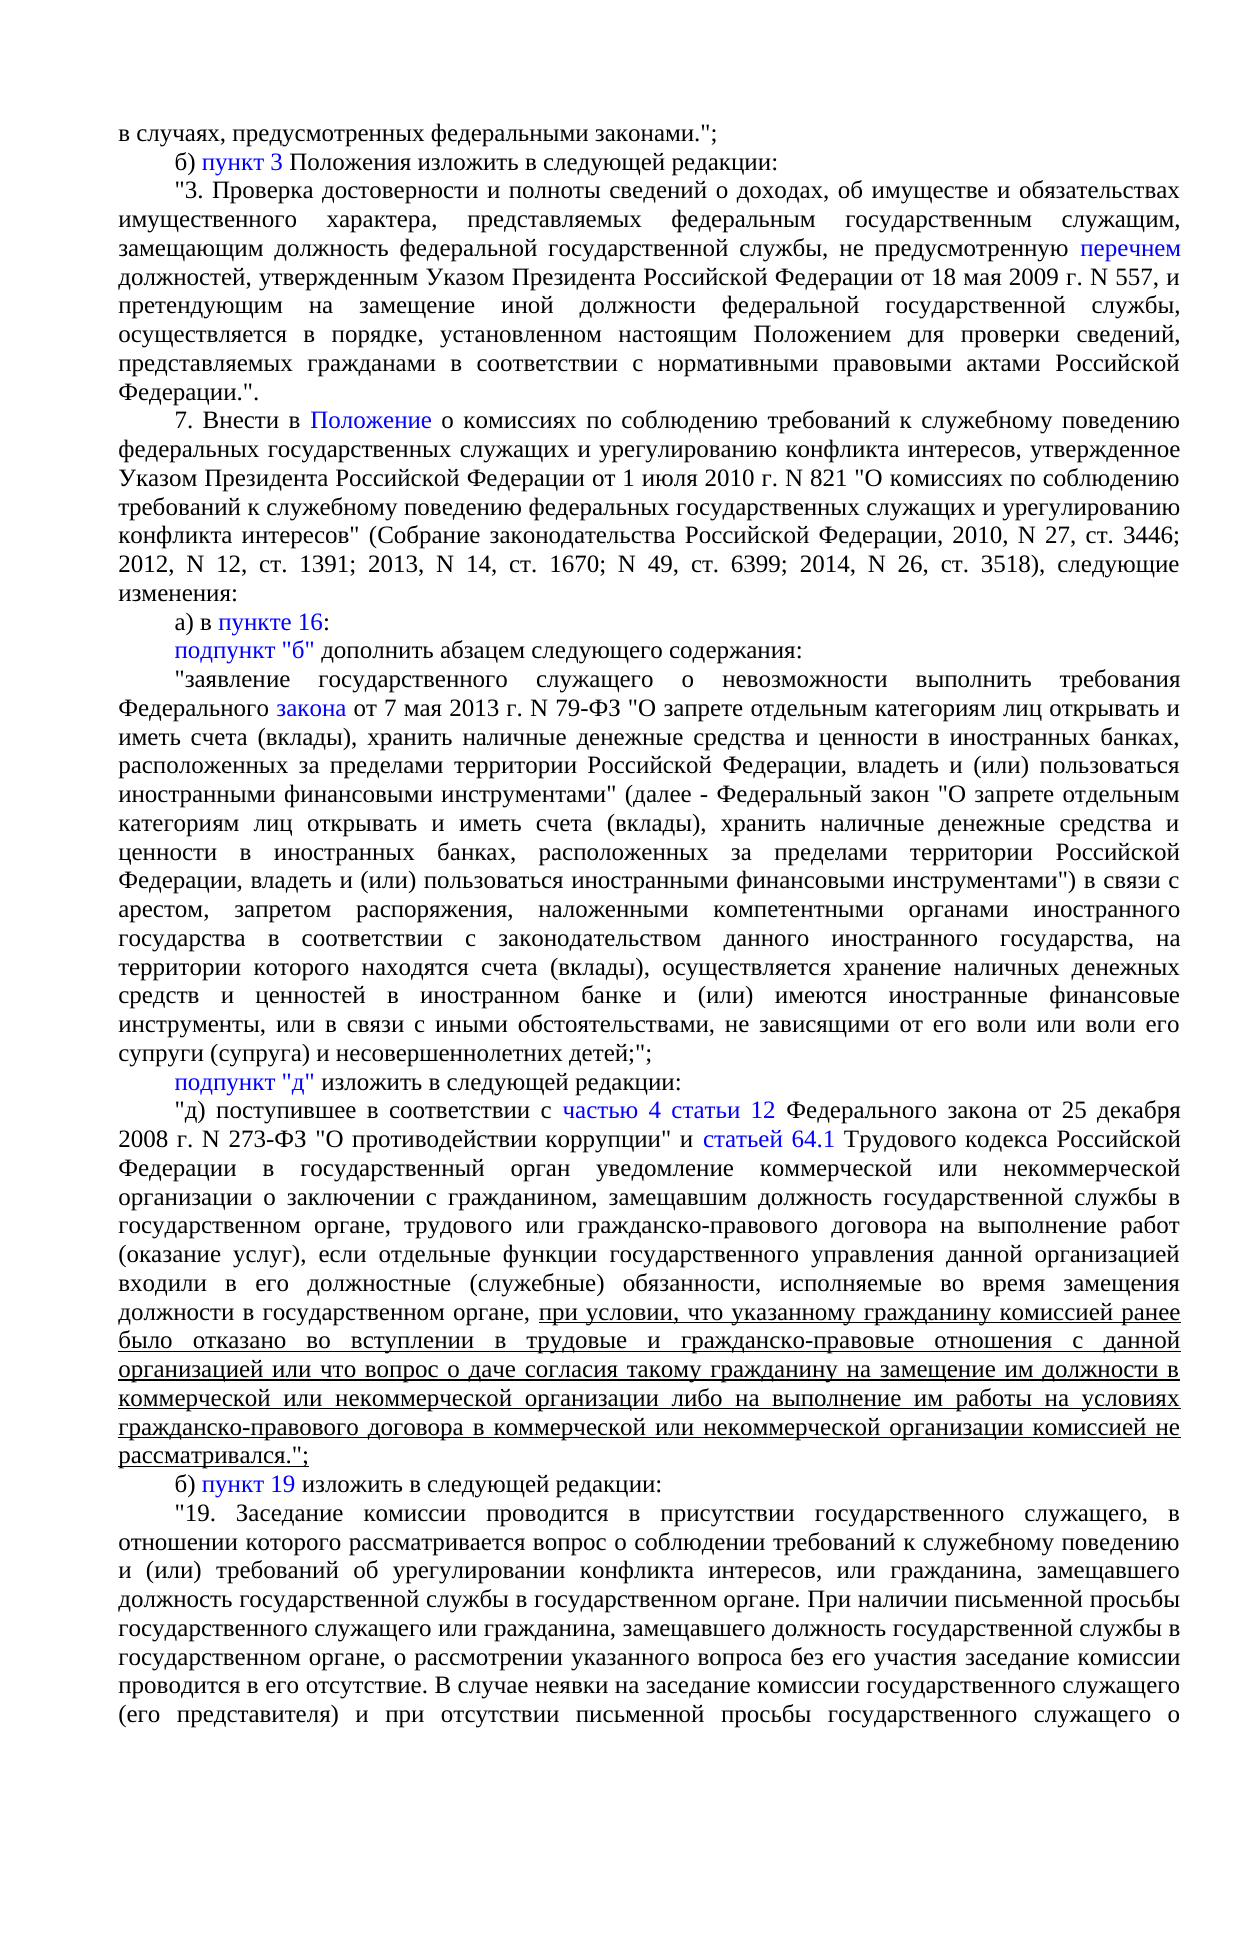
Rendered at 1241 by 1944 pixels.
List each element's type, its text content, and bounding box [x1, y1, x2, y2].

text а) в пункте 16: [118, 607, 1181, 636]
text "3. Проверка достоверности и полноты сведений о доходах, об имуществе и обязательствах имущественного характера, представляемых федеральным государственным служащим, замещающим должность федеральной государственной службы, не предусмотренную перечнем должностей, утвержденным Указом Президента Российской Федерации от 18 мая 2009 г. N 557, и претендующим на замещение иной должности федеральной государственной службы, осуществляется в порядке, установленном настоящим Положением для проверки сведений, представляемых гражданами в соответствии с нормативными правовыми актами Российской Федерации.". [118, 176, 1181, 406]
text б) пункт 19 изложить в следующей редакции: [118, 1469, 1181, 1498]
text подпункт "б" дополнить абзацем следующего содержания: [118, 636, 1181, 664]
text "д) поступившее в соответствии с частью 4 статьи 12 Федерального закона от 25 декабря 2008 г. N 273-ФЗ "О противодействии коррупции" и статьей 64.1 Трудового кодекса Российской Федерации в государственный орган уведомление коммерческой или некоммерческой организации о заключении с гражданином, замещавшим должность государственной службы в государственном органе, трудового или гражданско-правового договора на выполнение работ (оказание услуг), если отдельные функции государственного управления данной организацией входили в его должностные (служебные) обязанности, исполняемые во время замещения должности в государственном органе, при условии, что указанному гражданину комиссией ранее было отказано во вступлении в трудовые и гражданско-правовые отношения с данной организацией или что вопрос о даче согласия такому гражданину на замещение им должности в коммерческой или некоммерческой организации либо на выполнение им работы на условиях гражданско-правового договора в коммерческой или некоммерческой организации комиссией не рассматривался."; [118, 1096, 1181, 1351]
text "заявление государственного служащего о невозможности выполнить требования Федерального закона от 7 мая 2013 г. N 79-ФЗ "О запрете отдельным категориям лиц открывать и иметь счета (вклады), хранить наличные денежные средства и ценности в иностранных банках, расположенных за пределами территории Российской Федерации, владеть и (или) пользоваться иностранными финансовыми инструментами" (далее - Федеральный закон "О запрете отдельным категориям лиц открывать и иметь счета (вклады), хранить наличные денежные средства и ценности в иностранных банках, расположенных за пределами территории Российской Федерации, владеть и (или) пользоваться иностранными финансовыми инструментами") в связи с арестом, запретом распоряжения, наложенными компетентными органами иностранного государства в соответствии с законодательством данного иностранного государства, на территории которого находятся счета (вклады), осуществляется хранение наличных денежных средств и ценностей в иностранном банке и (или) имеются иностранные финансовые инструменты, или в связи с иными обстоятельствами, не зависящими от его воли или воли его супруги (супруга) и несовершеннолетних детей;"; [118, 664, 1181, 1067]
text подпункт "д" изложить в следующей редакции: [118, 1067, 1181, 1096]
text б) пункт 3 Положения изложить в следующей редакции: [118, 147, 1181, 176]
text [118, 118, 1181, 147]
text 7. Внести в Положение о комиссиях по соблюдению требований к служебному поведению федеральных государственных служащих и урегулированию конфликта интересов, утвержденное Указом Президента Российской Федерации от 1 июля 2010 г. N 821 "О комиссиях по соблюдению требований к служебному поведению федеральных государственных служащих и урегулированию конфликта интересов" (Собрание законодательства Российской Федерации, 2010, N 27, ст. 3446; 2012, N 12, ст. 1391; 2013, N 14, ст. 1670; N 49, ст. 6399; 2014, N 26, ст. 3518), следующие изменения: [118, 406, 1181, 607]
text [118, 1498, 1181, 1728]
